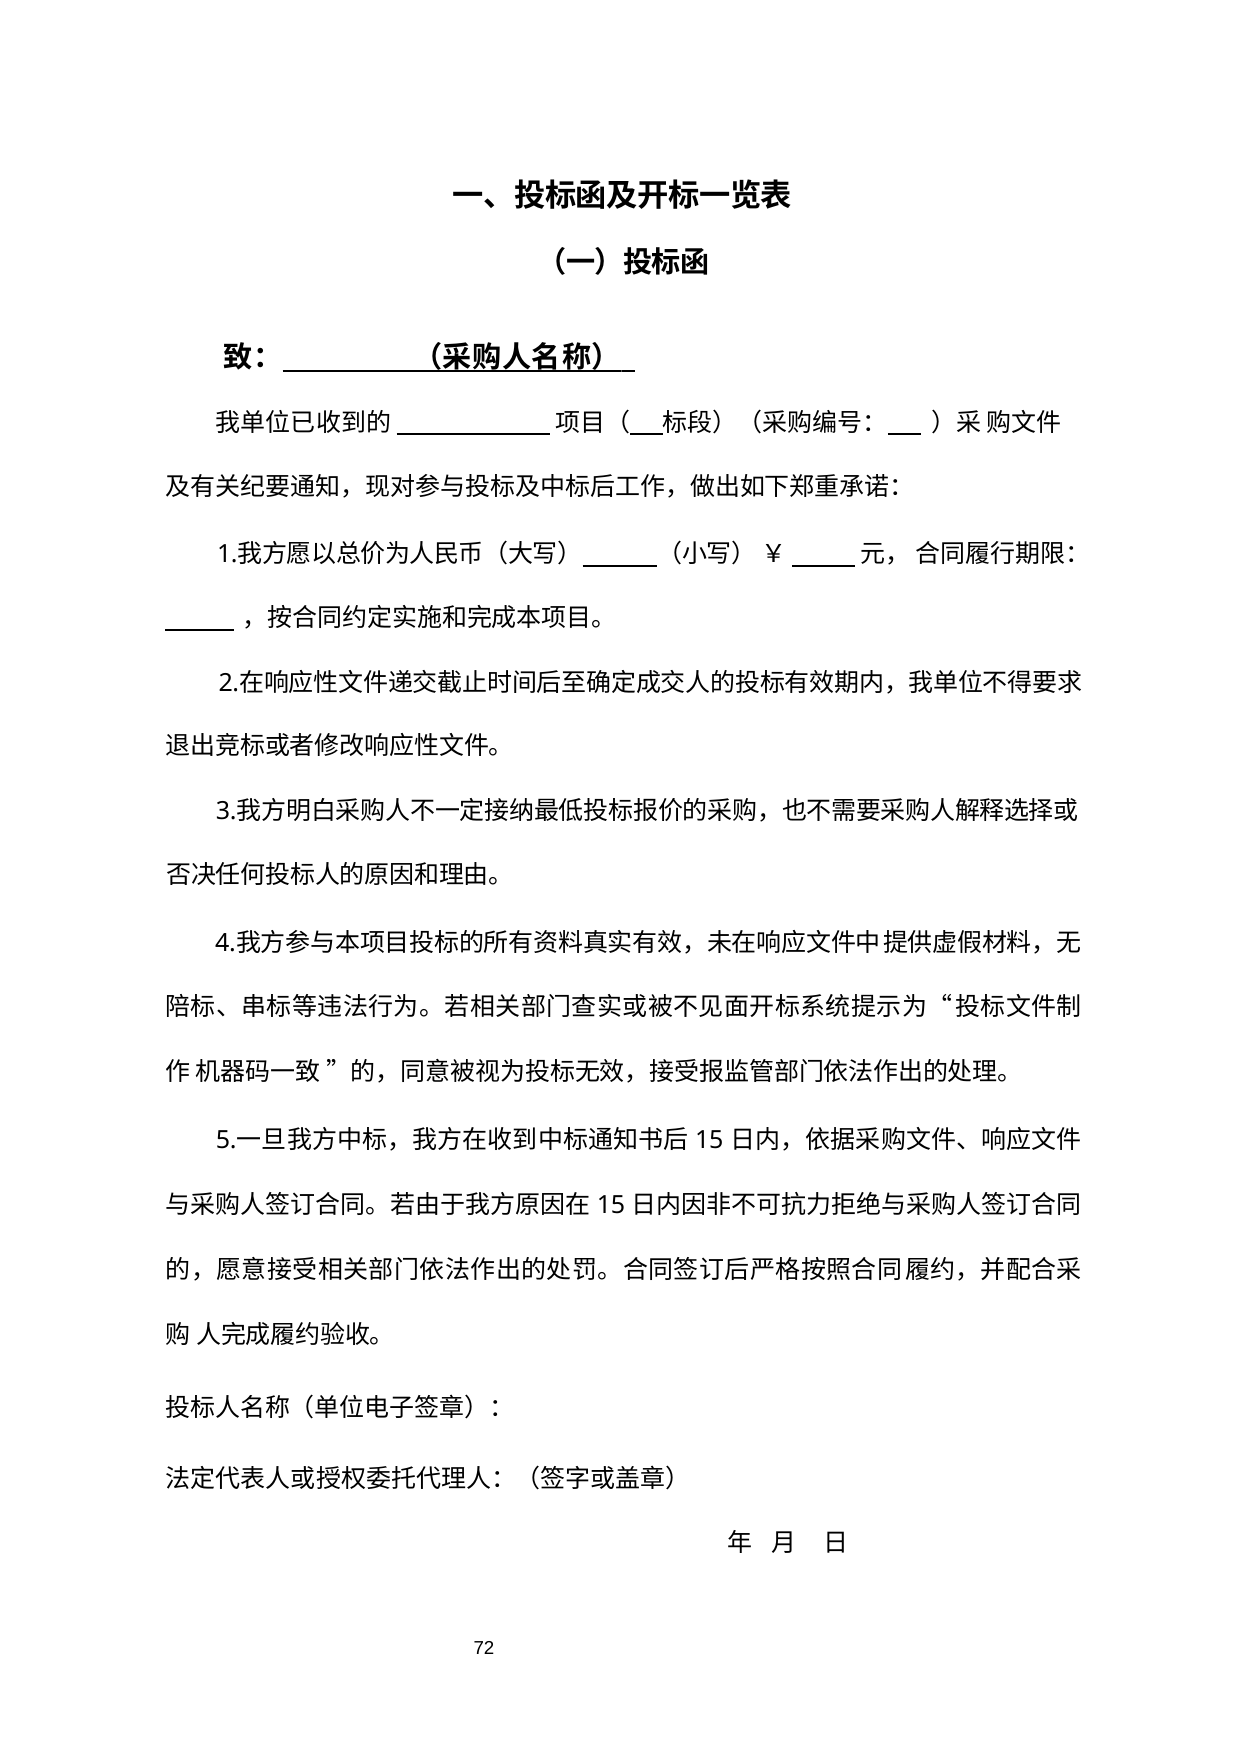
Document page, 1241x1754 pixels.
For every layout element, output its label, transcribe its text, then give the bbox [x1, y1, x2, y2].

text 5.一旦我方中标，我方在收到中标通知书后 15 日内，依据采购文件、响应文件 与采购人签订合同。若由于我方原因在 15 日内因非不可抗力拒绝与采购人签订合同 的，愿意接受相关部门依法作出的处罚。合同签订后严格按照合同履约，并配合采购 人完成履约验收。 [165, 1119, 1082, 1351]
text 我单位已收到的 项目（ 标段）（采购编号： ）采 购文件及有关纪要通知，现对参与投标及中标后工作，做出如下郑重承诺： [165, 402, 1082, 503]
text 年 月 日 [728, 1525, 1082, 1558]
text 一、投标函及开标一览表 [452, 173, 1082, 214]
text 退出竞标或者修改响应性文件。 [165, 728, 1082, 761]
text （一）投标函 [537, 241, 1082, 280]
text 2.在响应性文件递交截止时间后至确定成交人的投标有效期内，我单位不得要求 [165, 665, 1082, 698]
text 致： （采购人名称） [223, 337, 1082, 376]
text 3.我方明白采购人不一定接纳最低投标报价的采购，也不需要采购人解释选择或 否决任何投标人的原因和理由。 [166, 791, 1082, 891]
text 投标人名称（单位电子签章）： [165, 1390, 1082, 1423]
text 4.我方参与本项目投标的所有资料真实有效，未在响应文件中提供虚假材料，无 陪标、串标等违法行为。若相关部门查实或被不见面开标系统提示为“投标文件制作 机器码一致 ”的，同意被视为投标无效，接受报监管部门依法作出的处理。 [165, 922, 1082, 1087]
text 法定代表人或授权委托代理人：（签字或盖章） [165, 1462, 1082, 1494]
text 1.我方愿以总价为人民币（大写） （小写） ￥ 元， 合同履行期限： ，按合同约定实施和完成本项目。 [165, 534, 1076, 634]
